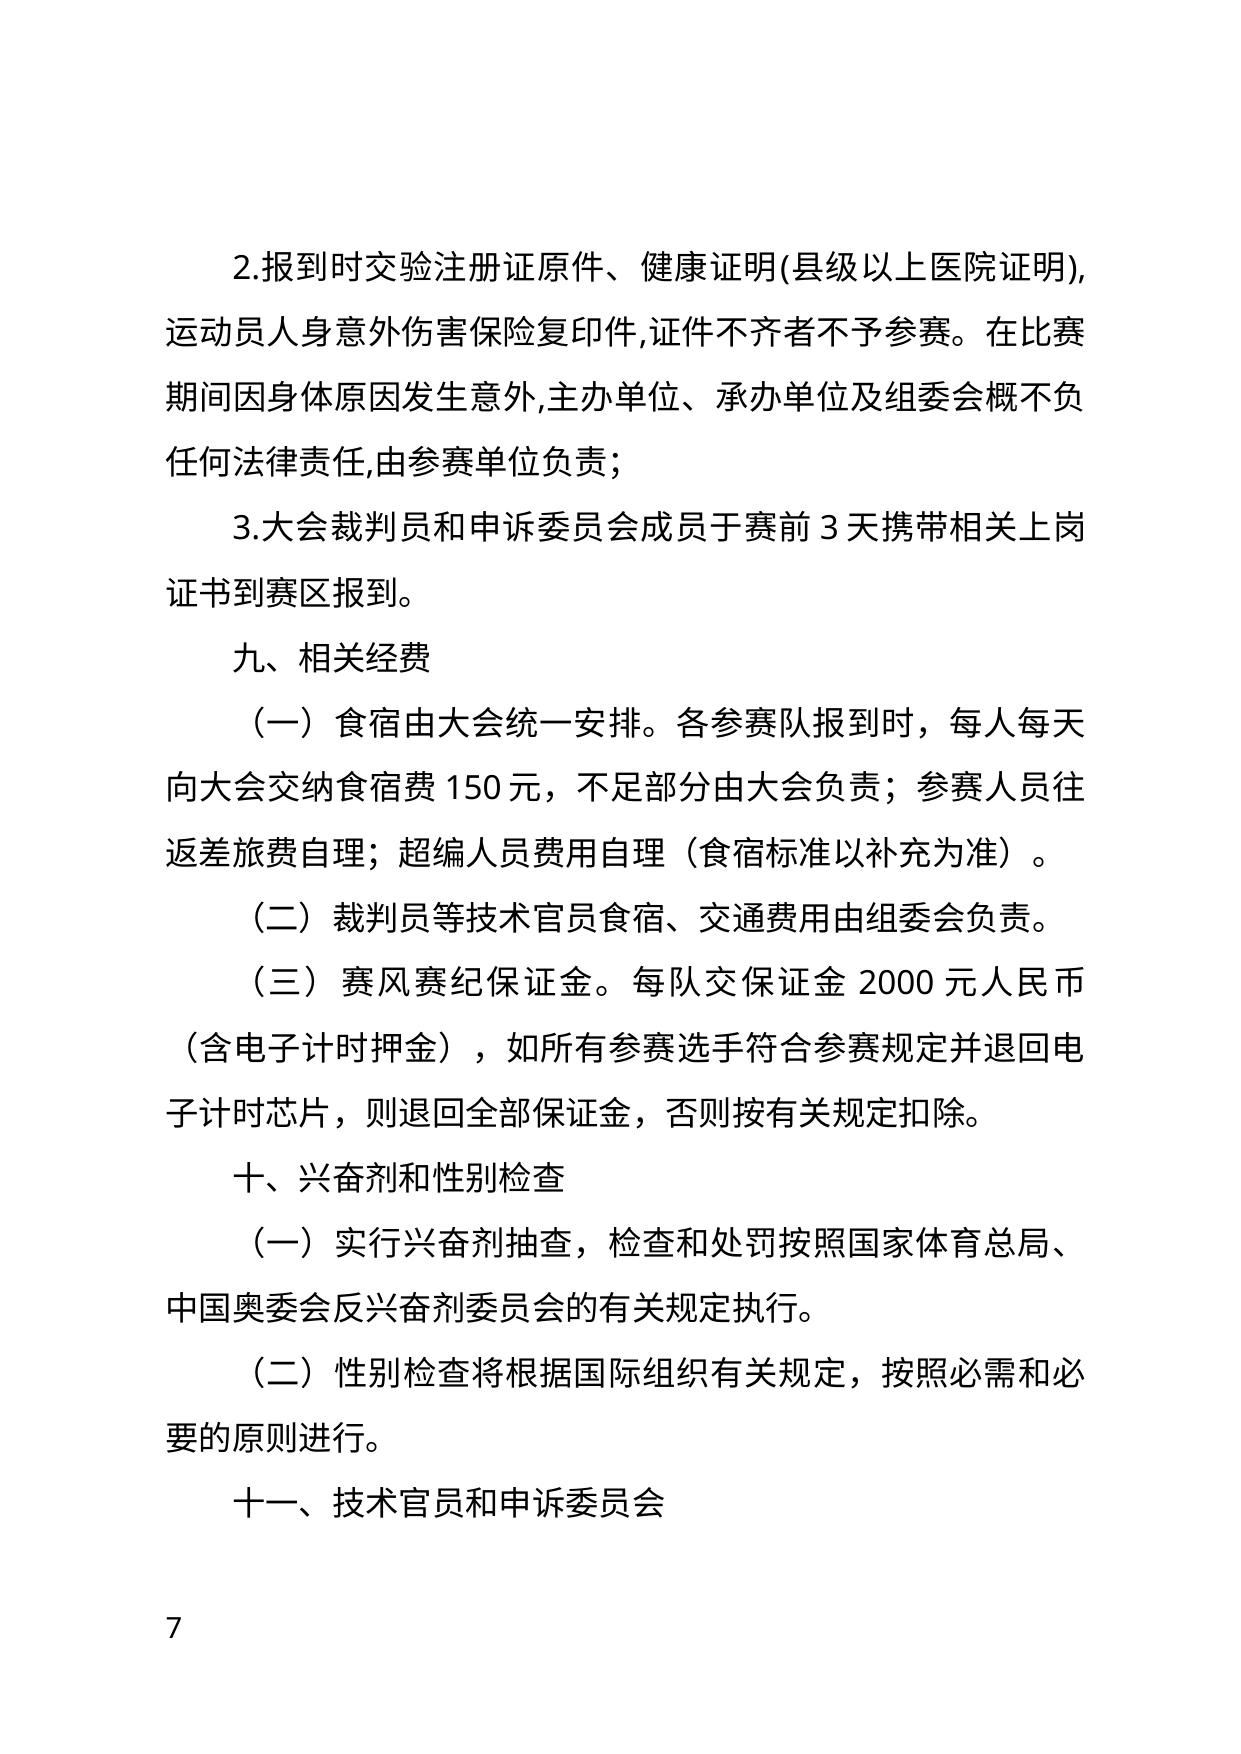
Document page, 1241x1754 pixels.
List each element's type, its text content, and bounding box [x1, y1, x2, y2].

text 2.报到时交验注册证原件、健康证明(县级以上医院证明),运动员人身意外伤害保险复印件,证件不齐者不予参赛。在比赛期间因身体原因发生意外,主办单位、承办单位及组委会概不负任何法律责任,由参赛单位负责； [165, 233, 1087, 493]
text （三）赛风赛纪保证金。每队交保证金2000元人民币（含电子计时押金），如所有参赛选手符合参赛规定并退回电子计时芯片，则退回全部保证金，否则按有关规定扣除。 [165, 948, 1087, 1143]
text （二）裁判员等技术官员食宿、交通费用由组委会负责。 [165, 883, 1087, 948]
text 3.大会裁判员和申诉委员会成员于赛前3天携带相关上岗证书到赛区报到。 [165, 493, 1087, 623]
text （一）食宿由大会统一安排。各参赛队报到时，每人每天向大会交纳食宿费150元，不足部分由大会负责；参赛人员往返差旅费自理；超编人员费用自理（食宿标准以补充为准）。 [165, 688, 1087, 883]
text （二）性别检查将根据国际组织有关规定，按照必需和必要的原则进行。 [165, 1338, 1087, 1468]
text 十、兴奋剂和性别检查 [165, 1143, 1087, 1208]
text （一）实行兴奋剂抽查，检查和处罚按照国家体育总局、中国奥委会反兴奋剂委员会的有关规定执行。 [165, 1208, 1087, 1338]
text 十一、技术官员和申诉委员会 [165, 1468, 1087, 1533]
text 九、相关经费 [165, 623, 1087, 688]
